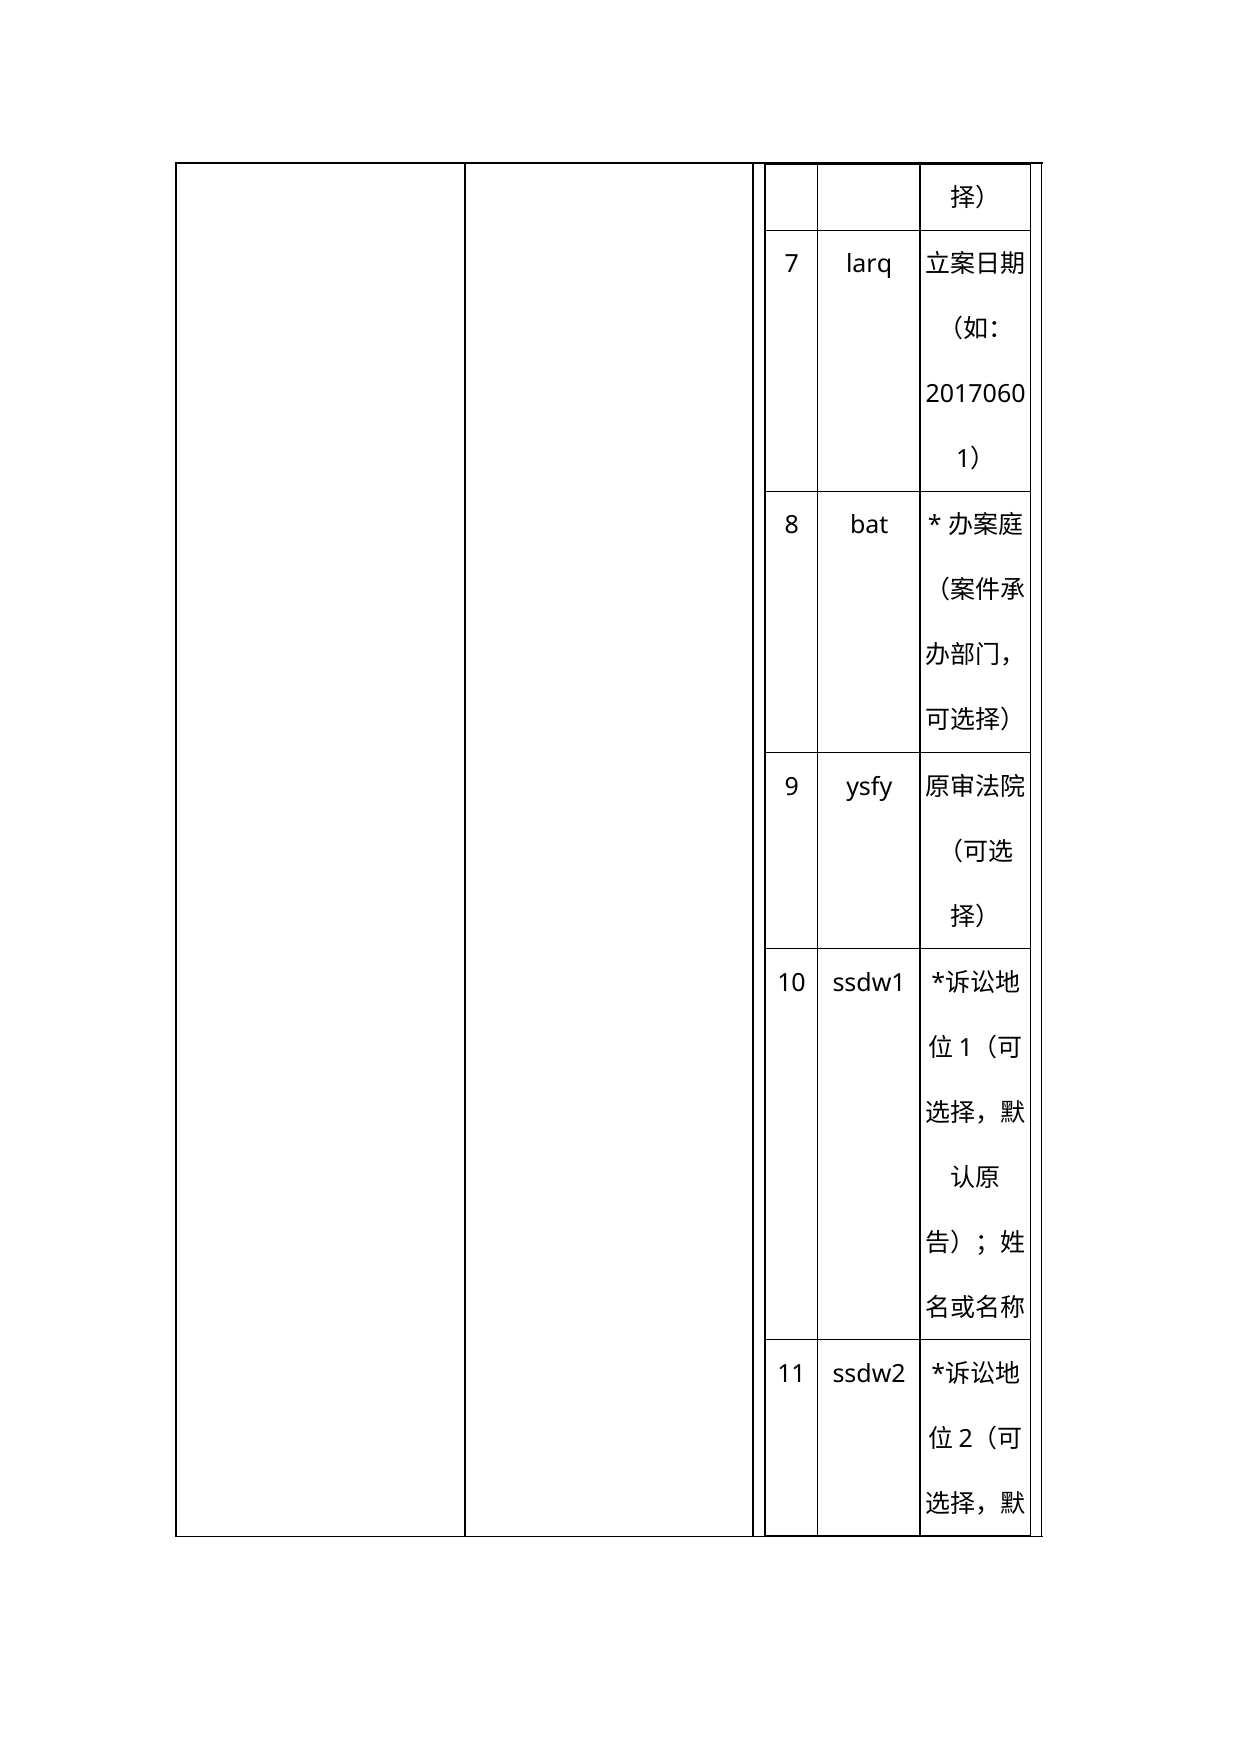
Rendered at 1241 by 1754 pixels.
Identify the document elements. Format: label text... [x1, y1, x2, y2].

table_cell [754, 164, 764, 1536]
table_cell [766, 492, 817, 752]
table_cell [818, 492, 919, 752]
table_cell 1 [177, 164, 464, 1536]
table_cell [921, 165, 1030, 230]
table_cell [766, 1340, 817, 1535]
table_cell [921, 949, 1030, 1339]
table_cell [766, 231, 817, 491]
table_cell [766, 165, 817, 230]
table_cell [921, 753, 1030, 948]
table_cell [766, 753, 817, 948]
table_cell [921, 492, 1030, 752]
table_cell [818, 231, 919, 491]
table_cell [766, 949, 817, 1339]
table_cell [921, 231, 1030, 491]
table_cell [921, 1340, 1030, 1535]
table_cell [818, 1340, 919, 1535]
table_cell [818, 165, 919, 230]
table_cell [466, 164, 752, 1536]
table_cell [818, 949, 919, 1339]
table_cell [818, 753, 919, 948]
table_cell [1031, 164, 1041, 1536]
